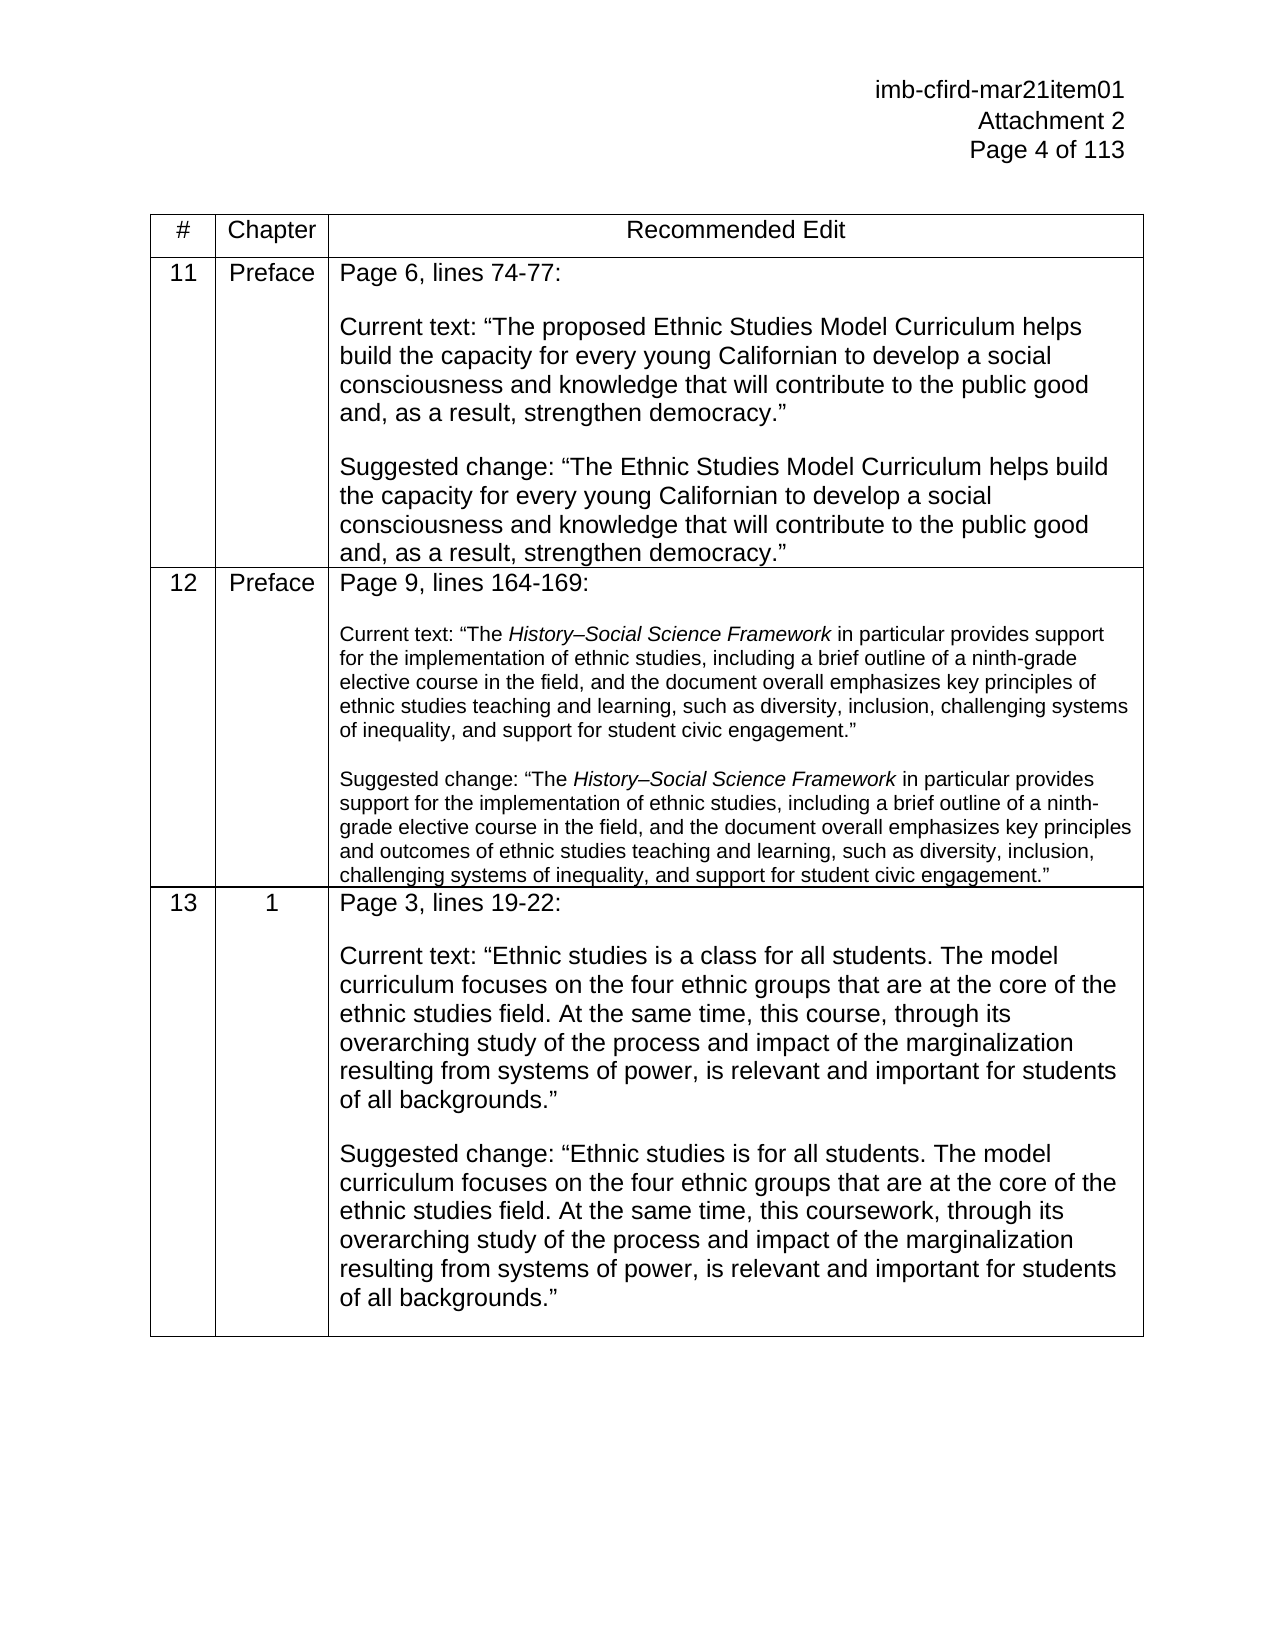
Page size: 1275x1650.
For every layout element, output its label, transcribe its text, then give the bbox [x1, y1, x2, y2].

table_cell Preface [216, 258, 328, 567]
table_cell Page 3, lines 19-22: Current text: “Ethnic studies is a class for all students. The model curriculum focuses on the four ethnic groups that are at the core of the ethnic studies field. At the same time, this course, through its overarching study of the process and impact of the marginalization resulting from systems of power, is relevant and important for students of all backgrounds.” Suggested change: “Ethnic studies is for all students. The model curriculum focuses on the four ethnic groups that are at the core of the ethnic studies field. At the same time, this coursework, through its overarching study of the process and impact of the marginalization resulting from systems of power, is relevant and important for students of all backgrounds.” [329, 888, 1143, 1336]
table_cell 1 [216, 888, 328, 1336]
table_cell Page 9, lines 164-169: Current text: “The History–Social Science Framework in particular provides support for the implementation of ethnic studies, including a brief outline of a ninth-grade elective course in the field, and the document overall emphasizes key principles of ethnic studies teaching and learning, such as diversity, inclusion, challenging systems of inequality, and support for student civic engagement.” Suggested change: “The History–Social Science Framework in particular provides support for the implementation of ethnic studies, including a brief outline of a ninth-grade elective course in the field, and the document overall emphasizes key principles and outcomes of ethnic studies teaching and learning, such as diversity, inclusion, challenging systems of inequality, and support for student civic engagement.” [329, 568, 1143, 886]
table_header # [151, 215, 215, 257]
table_header Recommended Edit [329, 215, 1143, 257]
table_cell 11 [151, 258, 215, 567]
table_cell 13 [151, 888, 215, 1336]
table_cell Page 6, lines 74-77: Current text: “The proposed Ethnic Studies Model Curriculum helps build the capacity for every young Californian to develop a social consciousness and knowledge that will contribute to the public good and, as a result, strengthen democracy.” Suggested change: “The Ethnic Studies Model Curriculum helps build the capacity for every young Californian to develop a social consciousness and knowledge that will contribute to the public good and, as a result, strengthen democracy.” [329, 258, 1143, 567]
table_cell 12 [151, 568, 215, 886]
table_cell Preface [216, 568, 328, 886]
table_header Chapter [216, 215, 328, 257]
